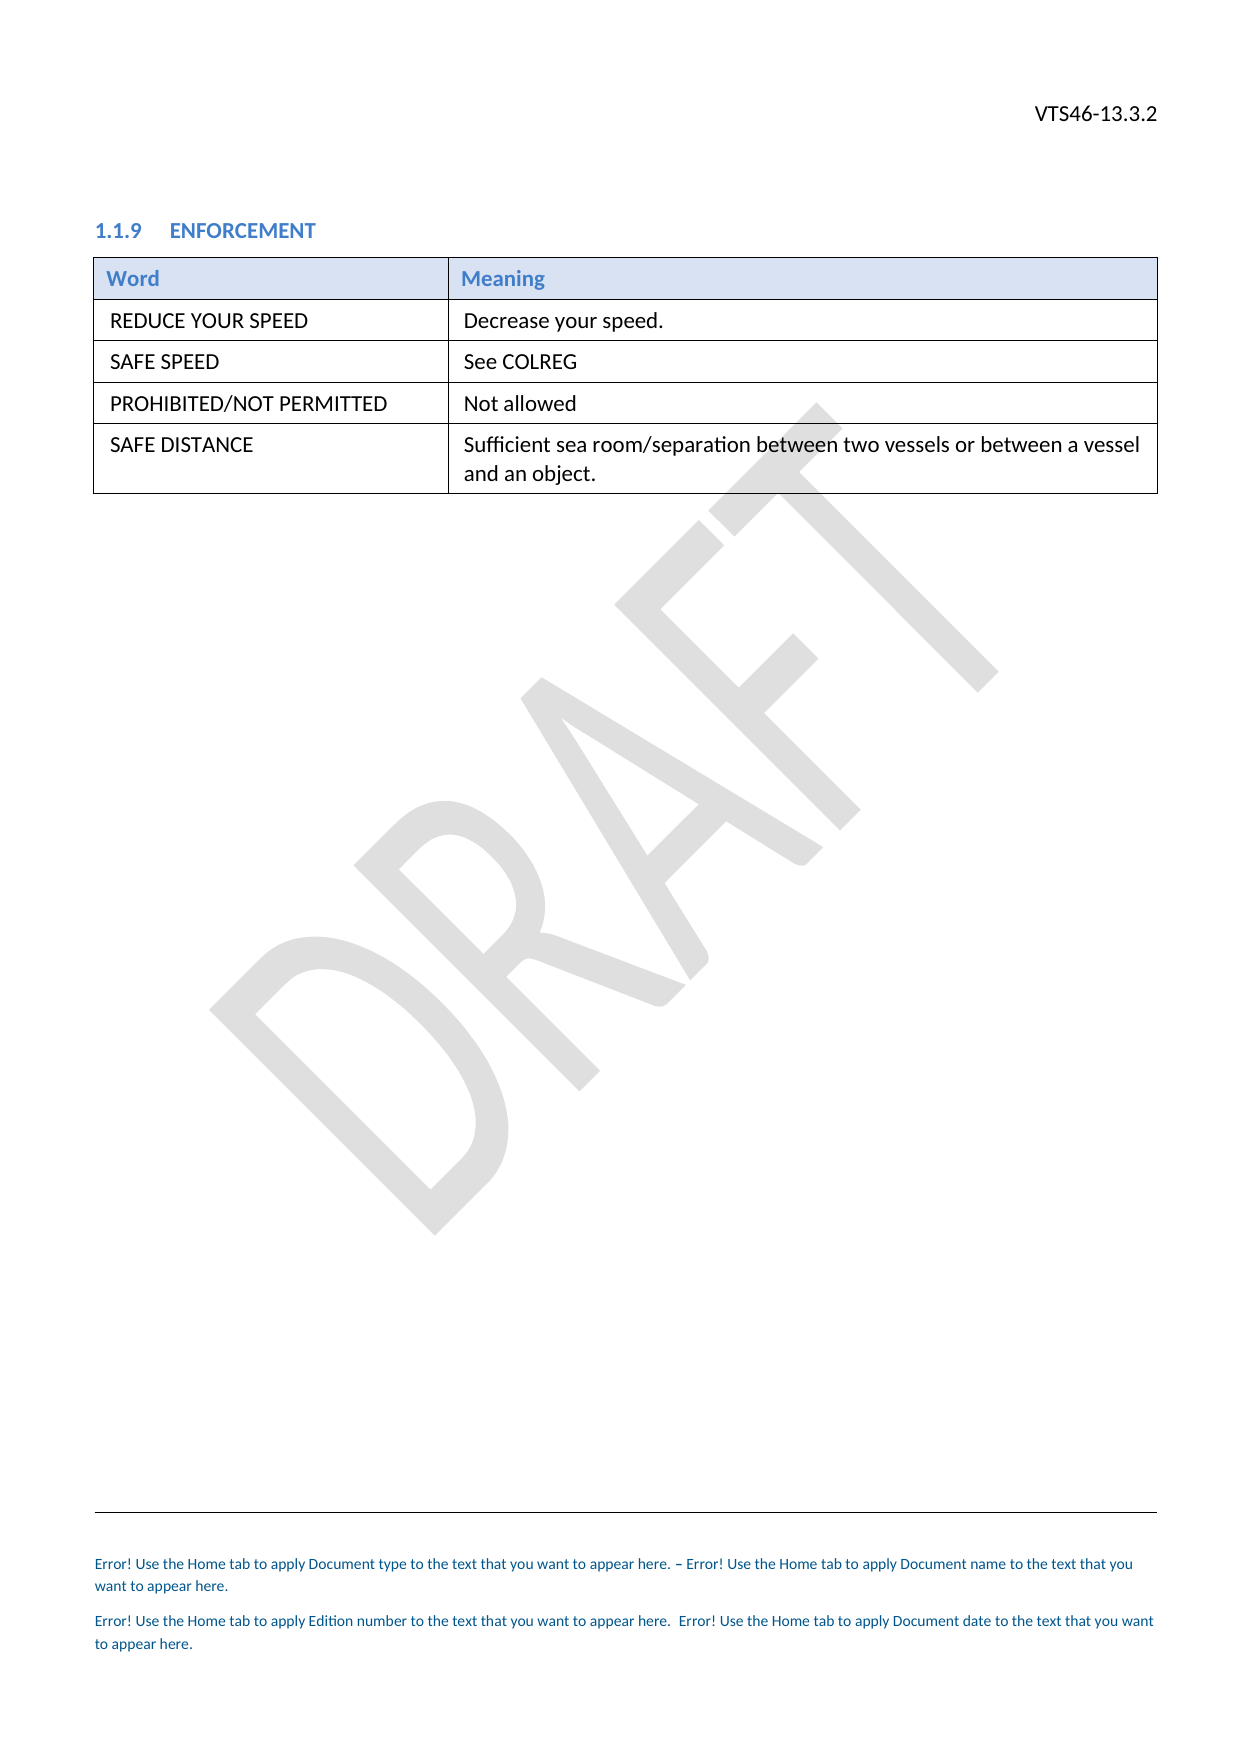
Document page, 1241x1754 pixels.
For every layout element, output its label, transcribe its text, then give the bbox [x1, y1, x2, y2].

table_cell SAFE DISTANCE [94, 424, 448, 493]
table_cell SAFE SPEED [94, 341, 448, 382]
table_cell See COLREG [449, 341, 1157, 382]
table_cell Sufficient sea room/separation between two vessels or between a vessel and an object. [449, 424, 1157, 493]
table_cell Not allowed [449, 383, 1157, 423]
table_cell PROHIBITED/NOT PERMITTED [94, 383, 448, 423]
table_cell REDUCE YOUR SPEED [94, 300, 448, 340]
table_cell Decrease your speed. [449, 300, 1157, 340]
table_header Word [94, 258, 448, 299]
table_header Meaning [449, 258, 1157, 299]
subtitle ENFORCEMENT [94, 217, 1157, 244]
